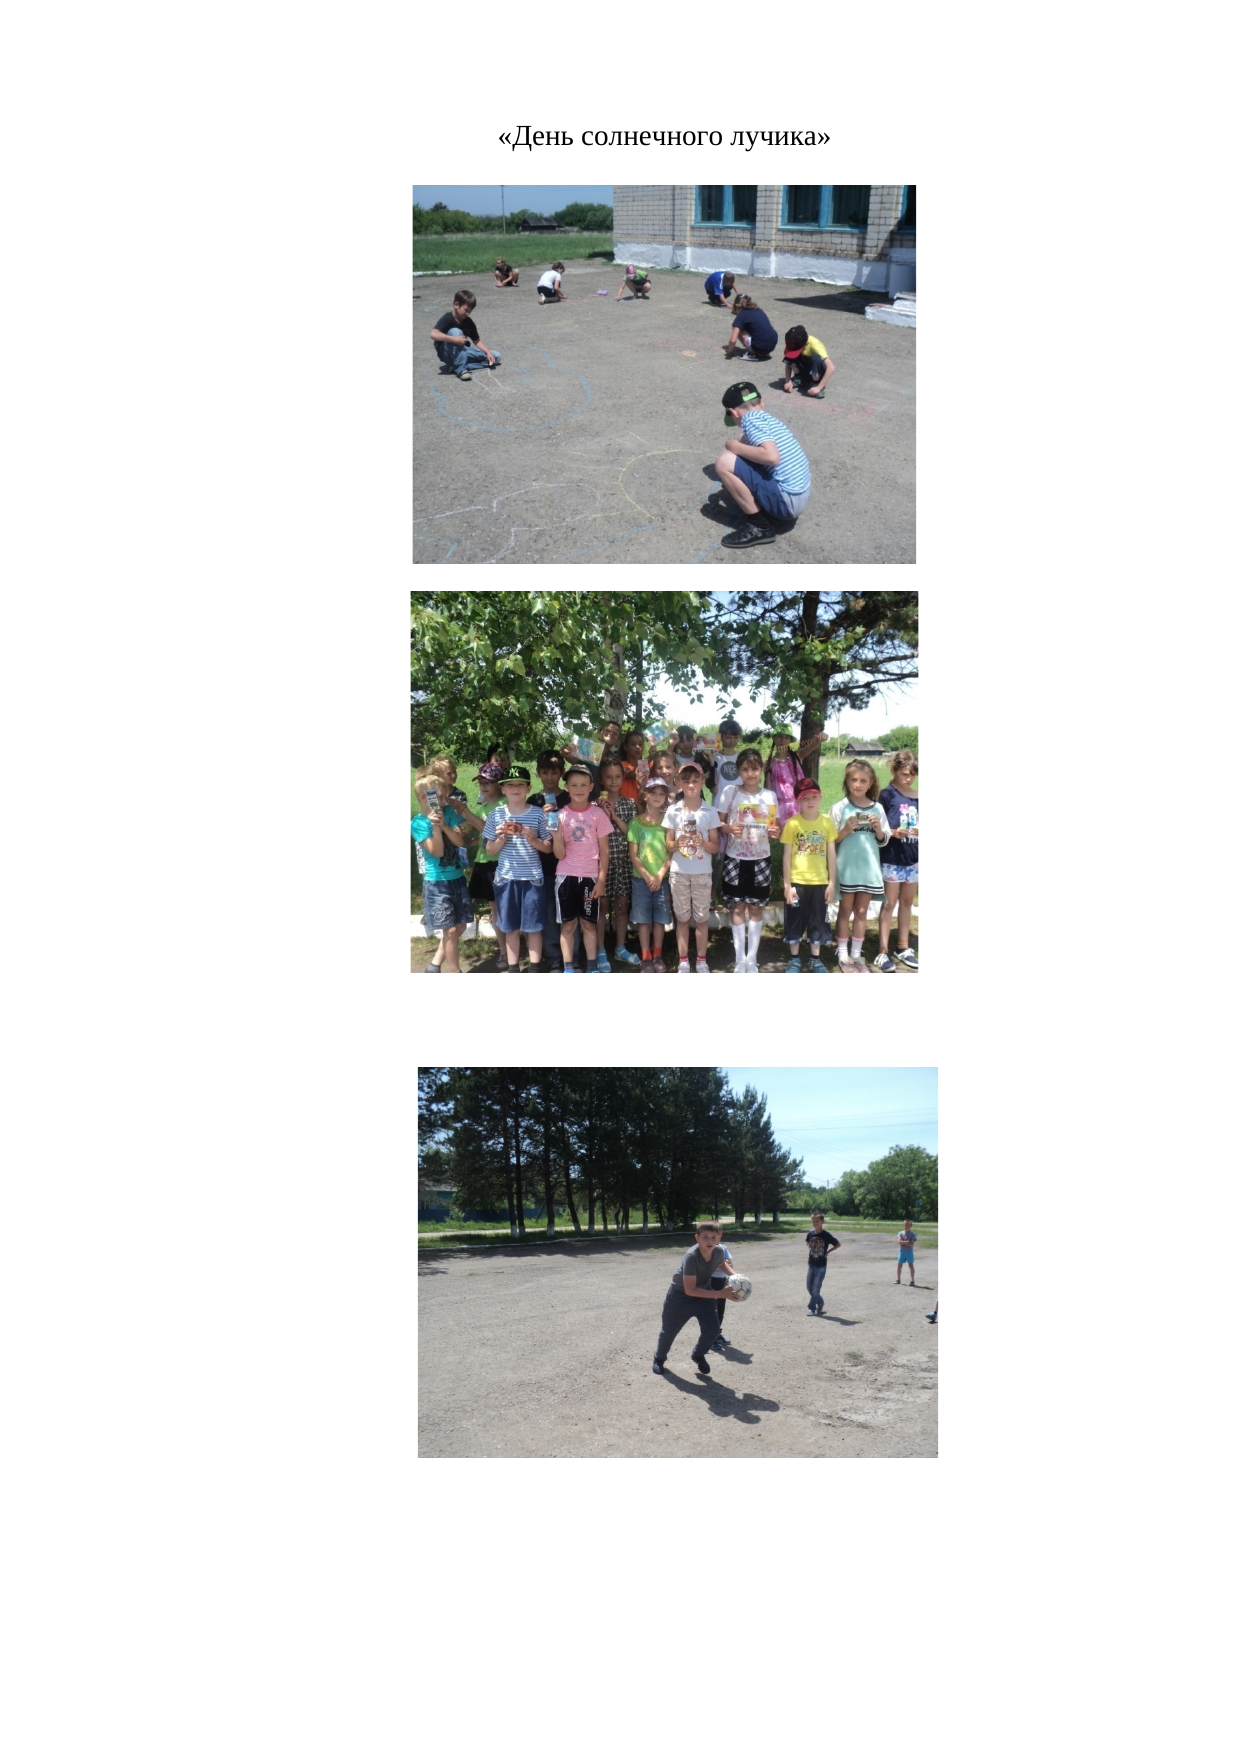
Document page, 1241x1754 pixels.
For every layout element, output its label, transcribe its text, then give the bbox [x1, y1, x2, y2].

text «День солнечного лучика» [177, 118, 1152, 152]
picture [412, 185, 917, 564]
picture [417, 1067, 939, 1458]
picture [410, 591, 919, 973]
